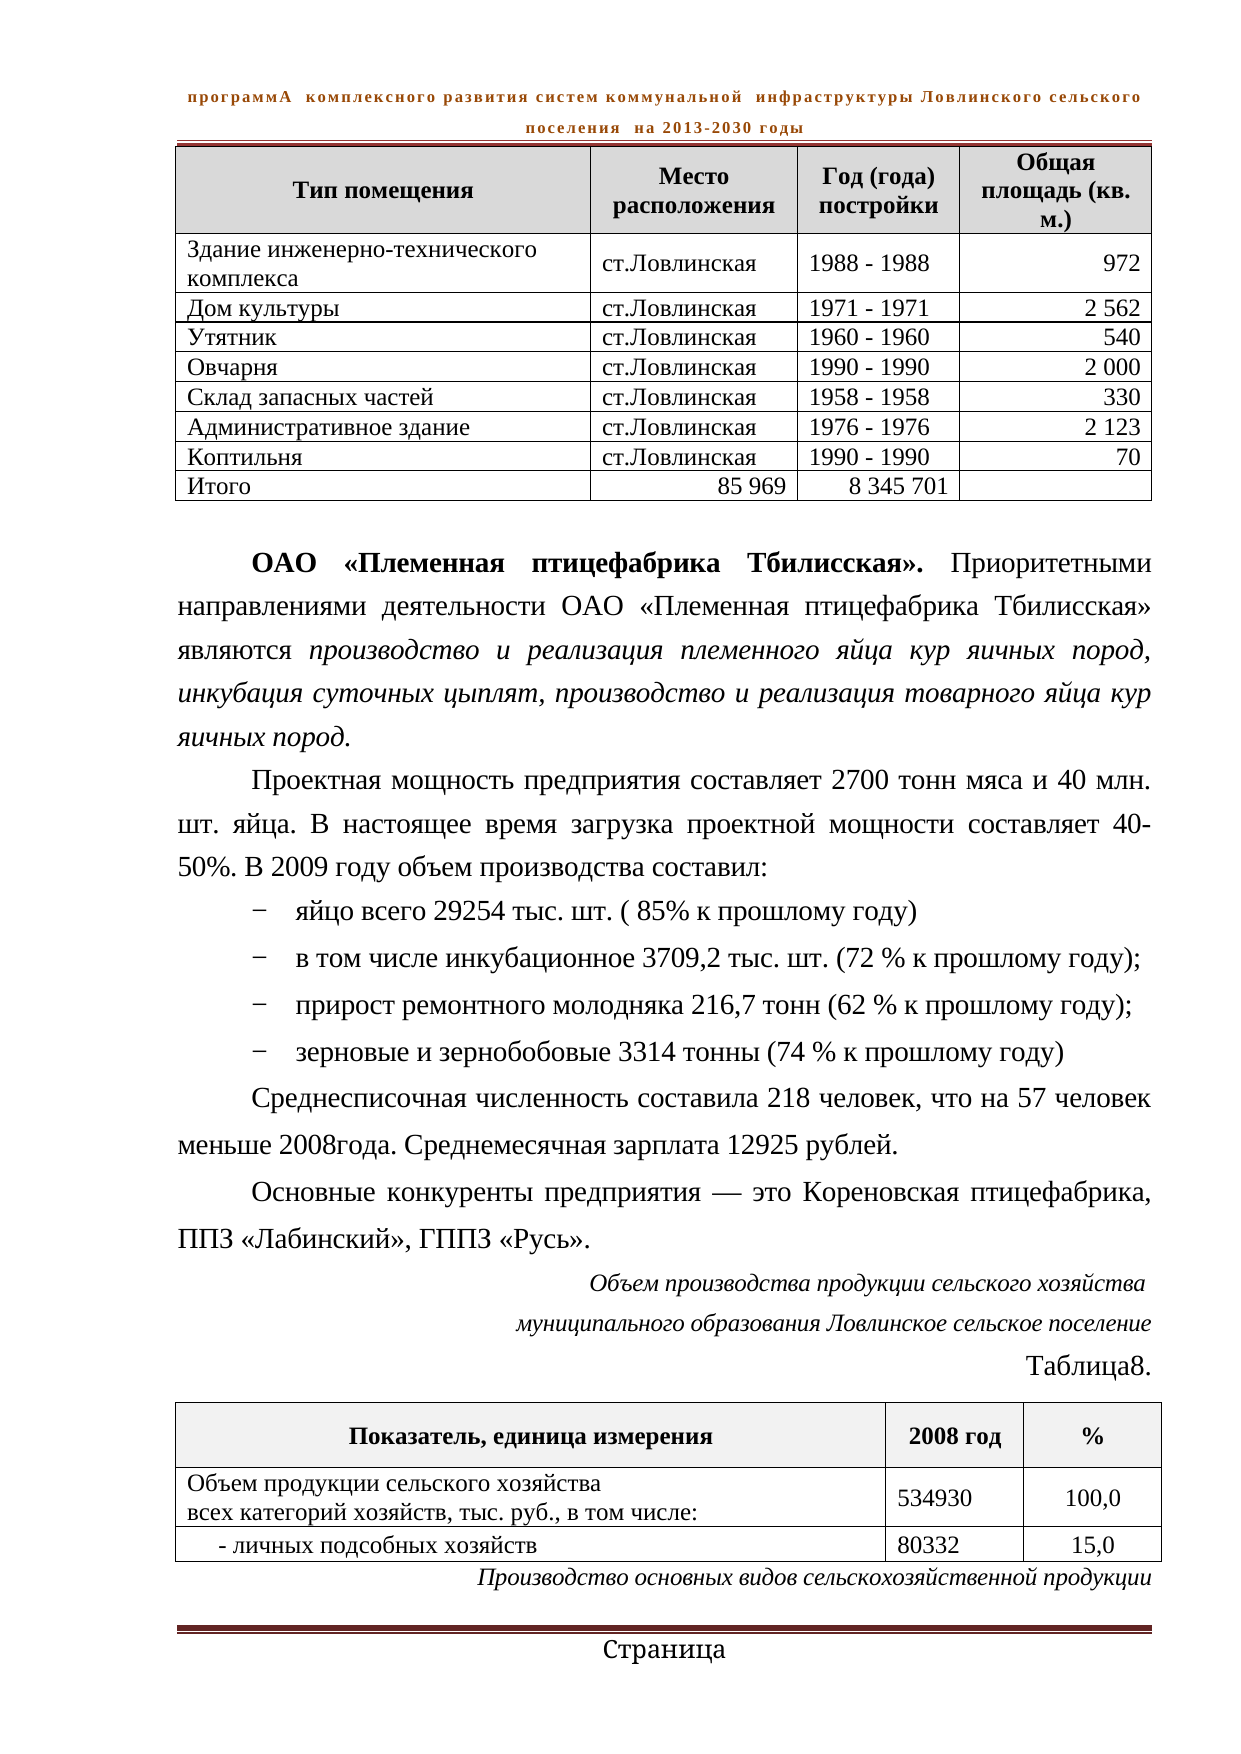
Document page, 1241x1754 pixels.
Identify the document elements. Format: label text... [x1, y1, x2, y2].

table_cell 1990 - 1990 [798, 352, 959, 381]
table_cell 1971 - 1971 [798, 293, 959, 321]
table_cell ст.Ловлинская [591, 293, 797, 321]
text Среднесписочная численность составила 218 человек, что на 57 человек меньше 2008года. Среднемесячная зарплата 12925 рублей. [177, 1081, 1152, 1161]
table_cell Склад запасных частей [176, 382, 590, 411]
table_header Место расположения [591, 147, 797, 233]
table_cell ст.Ловлинская [591, 442, 797, 470]
table_cell 2 123 [960, 412, 1151, 441]
table_header Показатель, единица измерения [176, 1403, 885, 1467]
table_cell 2 000 [960, 352, 1151, 381]
table_cell 534930 [886, 1468, 1023, 1526]
table_cell 8 345 701 [798, 471, 959, 500]
list зерновые и зернобобовые 3314 тонны (74 % к прошлому году) [177, 1034, 1152, 1067]
table_cell 330 [960, 382, 1151, 411]
table_cell 100,0 [1024, 1468, 1161, 1526]
text Производство основных видов сельскохозяйственной продукции [177, 1562, 1152, 1591]
table_cell 540 [960, 323, 1151, 351]
table_cell [960, 471, 1151, 500]
table_cell 1988 - 1988 [798, 234, 959, 292]
table_cell 1960 - 1960 [798, 323, 959, 351]
table_header Год (года) постройки [798, 147, 959, 233]
table_cell ст.Ловлинская [591, 412, 797, 441]
text Проектная мощность предприятия составляет 2700 тонн мяса и 40 млн. шт. яйца. В настоящее время загрузка проектной мощности составляет 40-50%. В 2009 году объем производства составил: [177, 762, 1152, 883]
text Основные конкуренты предприятия — это Кореновская птицефабрика, ППЗ «Лабинский», ГППЗ «Русь». [177, 1174, 1152, 1255]
table_cell ст.Ловлинская [591, 352, 797, 381]
table_cell Коптильня [176, 442, 590, 470]
text ОАО «Племенная птицефабрика Тбилисская». Приоритетными направлениями деятельности ОАО «Племенная птицефабрика Тбилисская» являются производство и реализация племенного яйца кур яичных пород, инкубация суточных цыплят, производство и реализация товарного яйца кур яичных пород. [177, 545, 1152, 752]
table_cell Объем продукции сельского хозяйства всех категорий хозяйств, тыс. руб., в том числе: [176, 1468, 885, 1526]
table_cell ст.Ловлинская [591, 323, 797, 351]
table_cell 2 562 [960, 293, 1151, 321]
table_cell Итого [176, 471, 590, 500]
table_cell 1990 - 1990 [798, 442, 959, 470]
table_cell Дом культуры [176, 293, 590, 321]
text Таблица8. [177, 1348, 1152, 1382]
list в том числе инкубационное 3709,2 тыс. шт. (72 % к прошлому году); [177, 940, 1152, 973]
table_cell 70 [960, 442, 1151, 470]
table_cell 1976 - 1976 [798, 412, 959, 441]
table_cell 15,0 [1024, 1527, 1161, 1561]
table_cell ст.Ловлинская [591, 382, 797, 411]
list прирост ремонтного молодняка 216,7 тонн (62 % к прошлому году); [177, 987, 1152, 1020]
table_cell - личных подсобных хозяйств [176, 1527, 885, 1561]
table_cell 85 969 [591, 471, 797, 500]
table_cell 80332 [886, 1527, 1023, 1561]
table_cell Утятник [176, 323, 590, 351]
table_cell 1958 - 1958 [798, 382, 959, 411]
table_cell Здание инженерно-технического комплекса [176, 234, 590, 292]
table_cell ст.Ловлинская [591, 234, 797, 292]
table_header 2008 год [886, 1403, 1023, 1467]
table_cell Административное здание [176, 412, 590, 441]
table_header % [1024, 1403, 1161, 1467]
list яйцо всего 29254 тыс. шт. ( 85% к прошлому году) [177, 893, 1152, 927]
table_header Тип помещения [176, 147, 590, 233]
table_cell 972 [960, 234, 1151, 292]
text Объем производства продукции сельского хозяйства муниципального образования Ловлинское сельское поселение [177, 1268, 1152, 1337]
table_header Общая площадь (кв. м.) [960, 147, 1151, 233]
table_cell Овчарня [176, 352, 590, 381]
